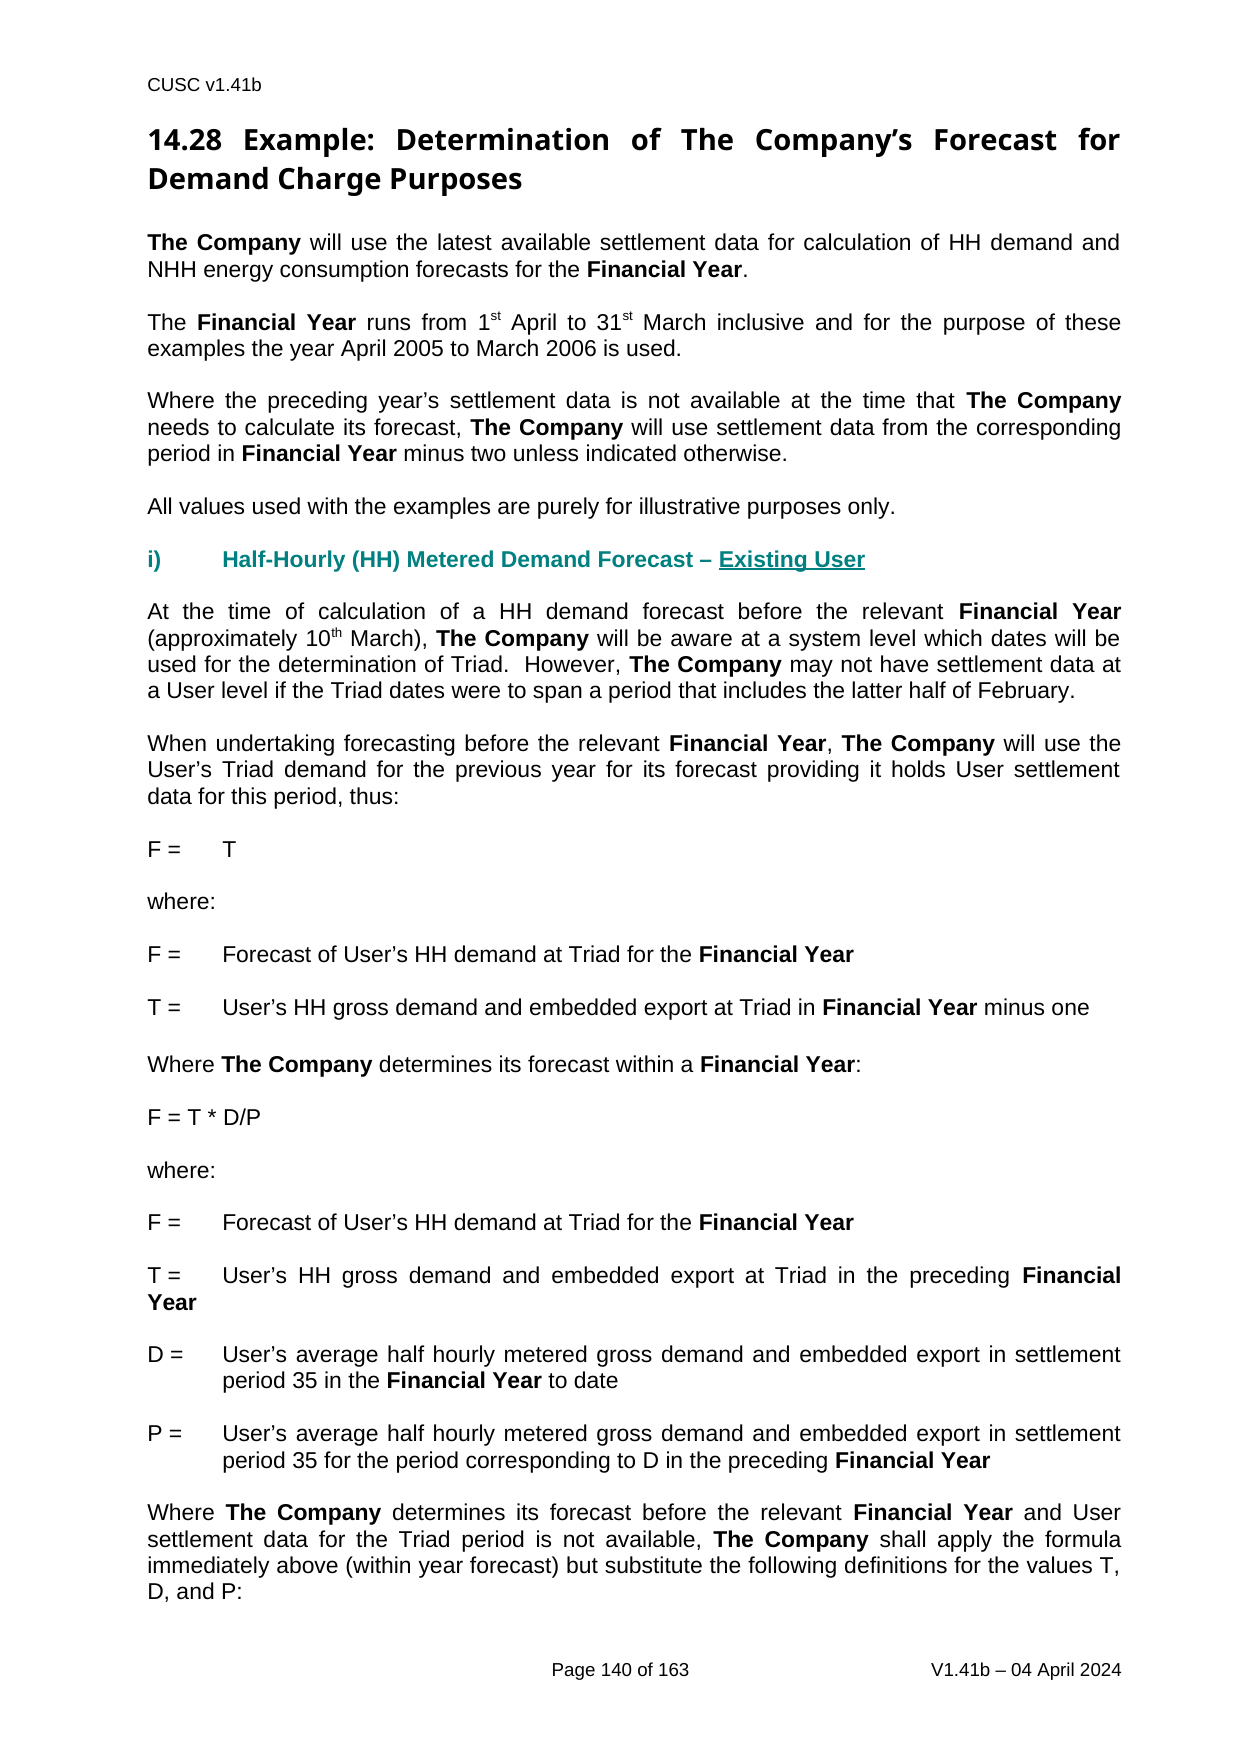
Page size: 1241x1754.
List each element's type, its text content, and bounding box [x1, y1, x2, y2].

text T = User’s HH gross demand and embedded export at Triad in Financial Year minus one [147, 994, 1121, 1020]
text F = T * D/P [147, 1104, 1121, 1130]
text F = T [147, 836, 1121, 862]
text Where the preceding year’s settlement data is not available at the time that The Company needs to calculate its forecast, The Company will use settlement data from the corresponding period in Financial Year minus two unless indicated otherwise. [147, 387, 1121, 467]
text All values used with the examples are purely for illustrative purposes only. [147, 493, 1121, 519]
subtitle 14.28 Example: Determination of The Company’s Forecast for Demand Charge Purposes [147, 119, 1121, 198]
text where: [147, 1157, 1121, 1183]
text When undertaking forecasting before the relevant Financial Year, The Company will use the User’s Triad demand for the previous year for its forecast providing it holds User settlement data for this period, thus: [147, 730, 1121, 809]
text F = Forecast of User’s HH demand at Triad for the Financial Year [147, 941, 1121, 967]
text F = Forecast of User’s HH demand at Triad for the Financial Year [147, 1209, 1121, 1236]
text P = User’s average half hourly metered gross demand and embedded export in settlement period 35 for the period corresponding to D in the preceding Financial Year [147, 1420, 1121, 1473]
text T = User’s HH gross demand and embedded export at Triad in the preceding Financial Year [147, 1262, 1121, 1315]
text At the time of calculation of a HH demand forecast before the relevant Financial Year (approximately 10th March), The Company will be aware at a system level which dates will be used for the determination of Triad. However, The Company may not have settlement data at a User level if the Triad dates were to span a period that includes the latter half of February. [147, 598, 1121, 704]
subtitle i) Half-Hourly (HH) Metered Demand Forecast – Existing User [147, 519, 1121, 572]
text D = User’s average half hourly metered gross demand and embedded export in settlement period 35 in the Financial Year to date [147, 1341, 1121, 1394]
text The Company will use the latest available settlement data for calculation of HH demand and NHH energy consumption forecasts for the Financial Year. [147, 229, 1121, 282]
text Where The Company determines its forecast within a Financial Year: [147, 1051, 1121, 1078]
text where: [147, 888, 1121, 914]
text The Financial Year runs from 1st April to 31st March inclusive and for the purpose of these examples the year April 2005 to March 2006 is used. [147, 308, 1121, 361]
text Where The Company determines its forecast before the relevant Financial Year and User settlement data for the Triad period is not available, The Company shall apply the formula immediately above (within year forecast) but substitute the following definitions for the values T, D, and P: [147, 1499, 1121, 1605]
